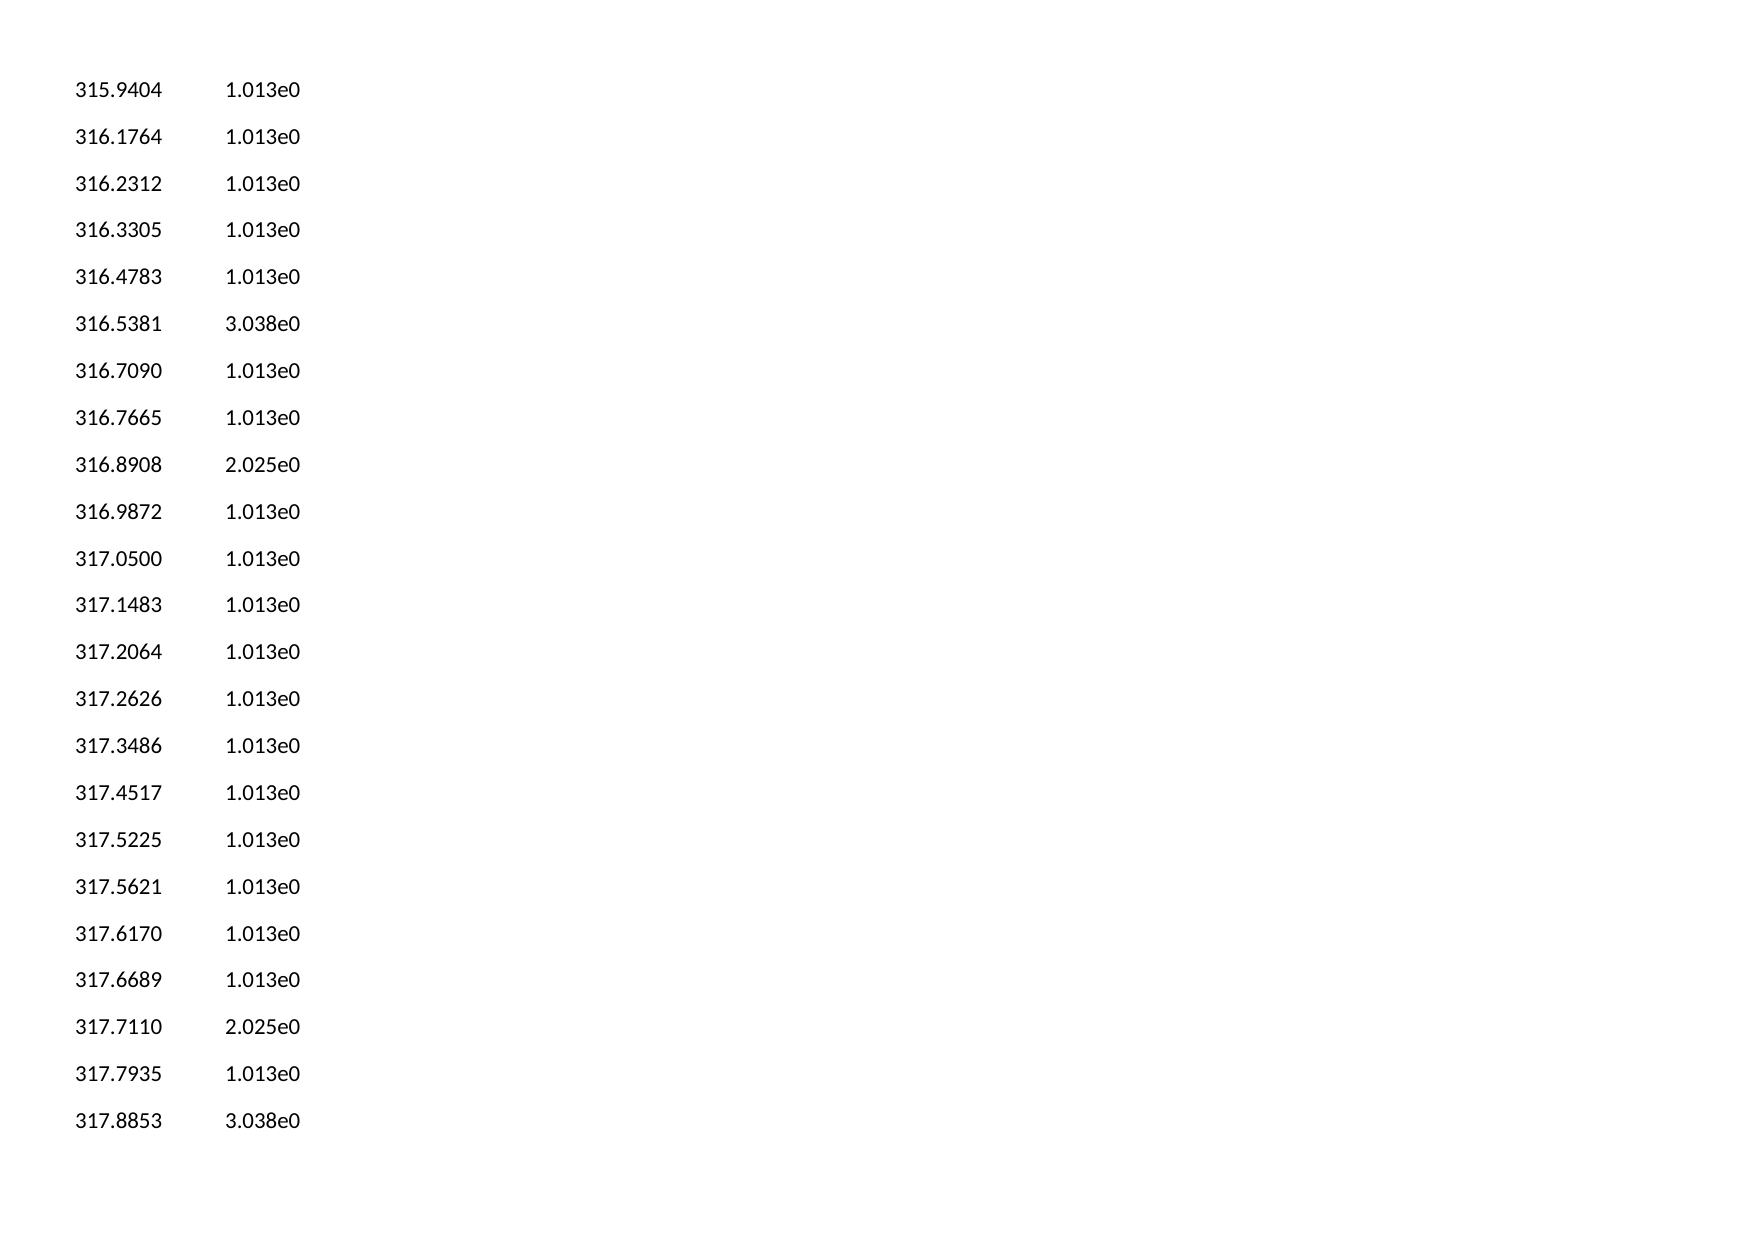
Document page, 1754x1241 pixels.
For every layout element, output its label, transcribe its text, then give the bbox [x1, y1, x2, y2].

text 317.3486 1.013e0 [75, 731, 1679, 759]
text 316.2312 1.013e0 [75, 169, 1679, 197]
text 317.1483 1.013e0 [75, 591, 1679, 619]
text 316.5381 3.038e0 [75, 309, 1679, 337]
text 316.8908 2.025e0 [75, 450, 1679, 478]
text 317.6689 1.013e0 [75, 966, 1679, 994]
text 317.0500 1.013e0 [75, 544, 1679, 572]
text 317.7935 1.013e0 [75, 1059, 1679, 1087]
text 316.9872 1.013e0 [75, 497, 1679, 525]
text 317.6170 1.013e0 [75, 919, 1679, 947]
text 316.4783 1.013e0 [75, 262, 1679, 291]
text 317.5621 1.013e0 [75, 872, 1679, 900]
text 317.2626 1.013e0 [75, 684, 1679, 712]
text 317.8853 3.038e0 [75, 1106, 1679, 1134]
text 316.7665 1.013e0 [75, 403, 1679, 431]
text 315.9404 1.013e0 [75, 75, 1679, 103]
text 316.7090 1.013e0 [75, 356, 1679, 384]
text 317.4517 1.013e0 [75, 778, 1679, 806]
text 316.1764 1.013e0 [75, 122, 1679, 150]
text 316.3305 1.013e0 [75, 216, 1679, 244]
text 317.5225 1.013e0 [75, 825, 1679, 853]
text 317.2064 1.013e0 [75, 637, 1679, 666]
text 317.7110 2.025e0 [75, 1012, 1679, 1041]
